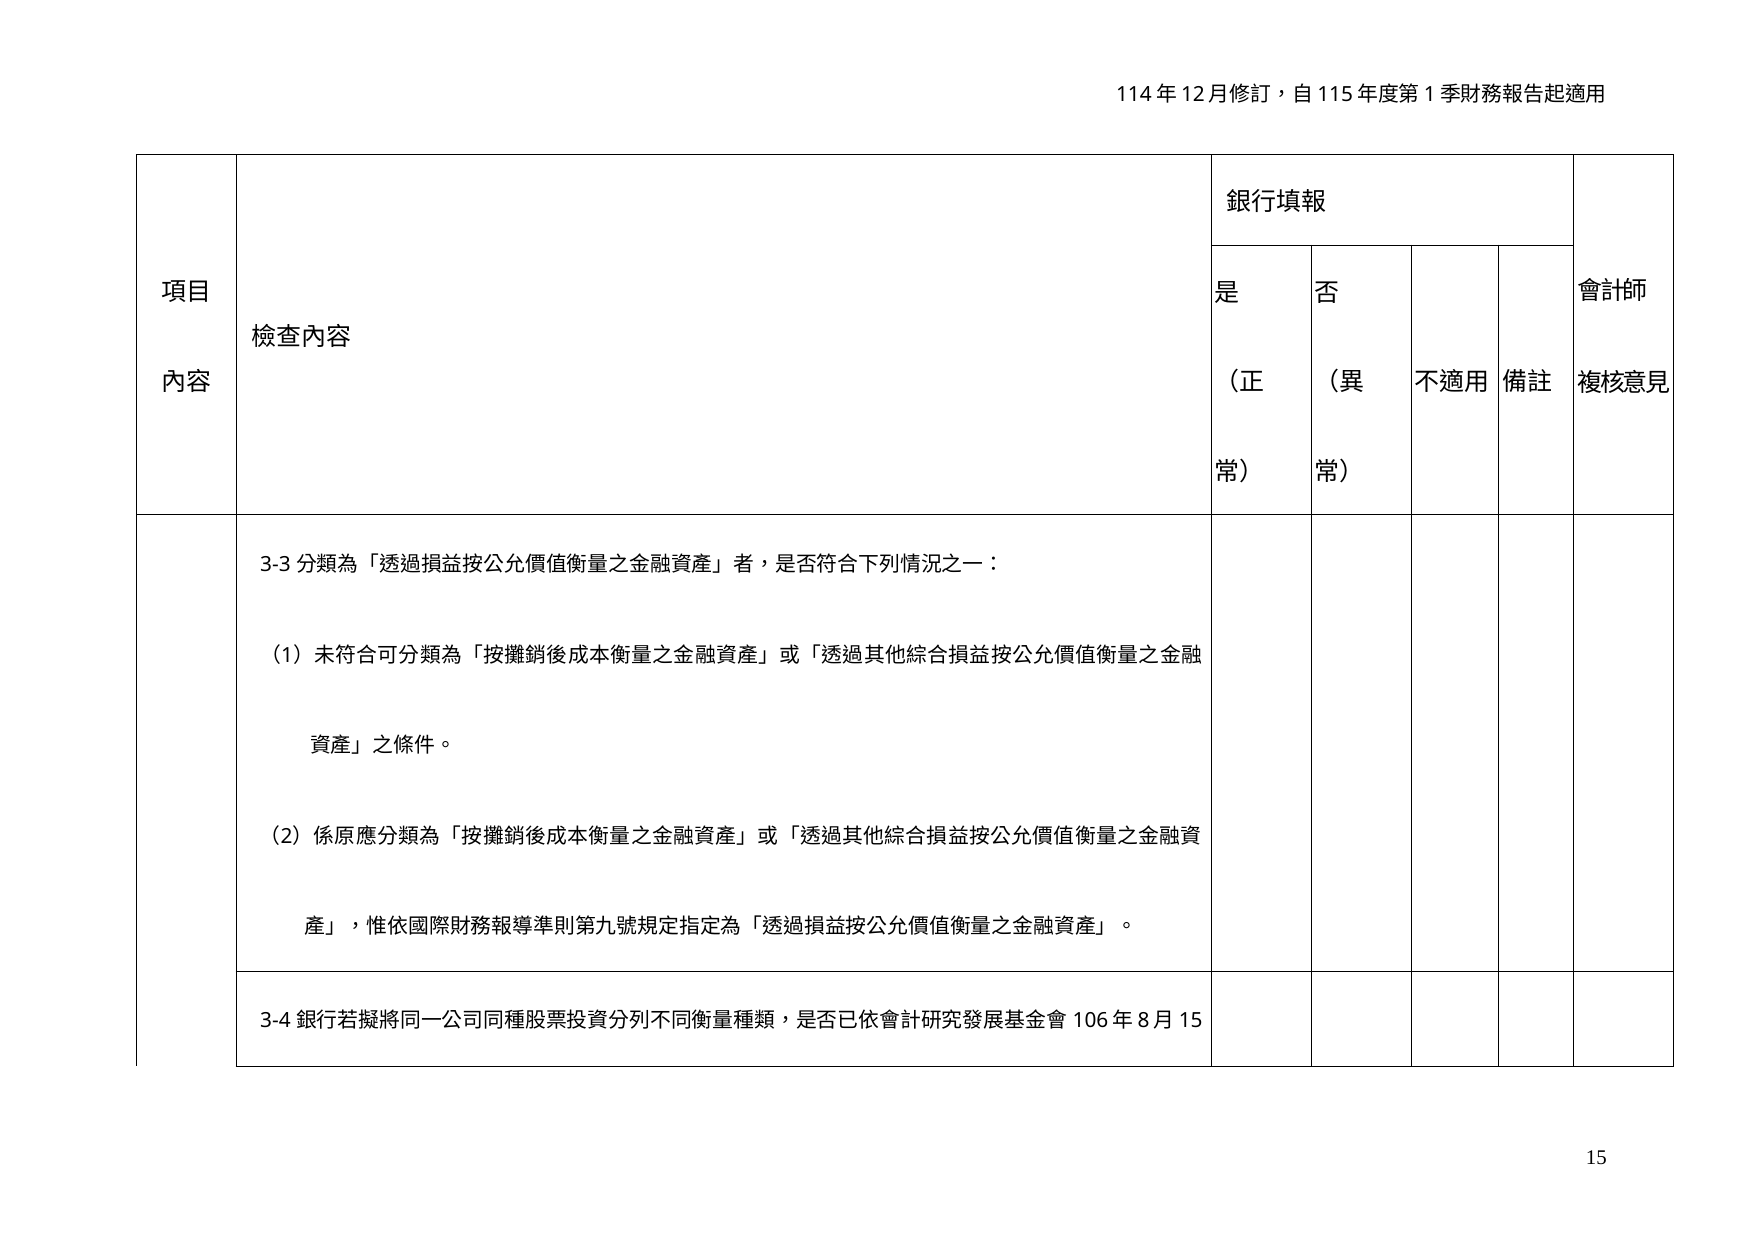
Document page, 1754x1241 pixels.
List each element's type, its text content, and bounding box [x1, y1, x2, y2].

table_cell [1212, 515, 1311, 971]
table_header 項目 內容 [137, 155, 236, 514]
table_cell [1312, 515, 1411, 971]
table_cell [1212, 972, 1311, 1066]
table_header 檢查內容 [237, 155, 1211, 514]
table_cell 備註 [1499, 246, 1573, 514]
table_cell [1412, 972, 1498, 1066]
table_cell [1312, 972, 1411, 1066]
table_header 會計師 複核意見 [1574, 155, 1673, 514]
table_cell 3-4 銀行若擬將同一公司同種股票投資分列不同衡量種類，是否已依會計研究發展基金會106年8月15日所發布之「對同一公司股票投資之分類及處分疑義」問答集規定辦理： 3-4-1 銀行應有內部管理辦法訂明其金融資產分類之邏輯及原則，於原始認列時，應依該辦法對股票作適當之分類。 [237, 972, 1211, 1066]
table_cell 是 （正常） [1212, 246, 1311, 514]
table_header 銀行填報 [1212, 155, 1573, 244]
table_cell 不適用 [1412, 246, 1498, 514]
table_cell [1499, 972, 1573, 1066]
table_cell 否 （異常） [1312, 246, 1411, 514]
table_cell [1412, 515, 1498, 971]
table_cell [1574, 515, 1673, 971]
table_cell [1574, 972, 1673, 1066]
table_cell 3-3 分類為「透過損益按公允價值衡量之金融資產」者，是否符合下列情況之一： （1）未符合可分類為「按攤銷後成本衡量之金融資產」或「透過其他綜合損益按公允價值衡量之金融資產」之條件。 （2）係原應分類為「按攤銷後成本衡量之金融資產」或「透過其他綜合損益按公允價值衡量之金融資產」，惟依國際財務報導準則第九號規定指定為「透過損益按公允價值衡量之金融資產」。 [237, 515, 1211, 971]
table_cell [1499, 515, 1573, 971]
